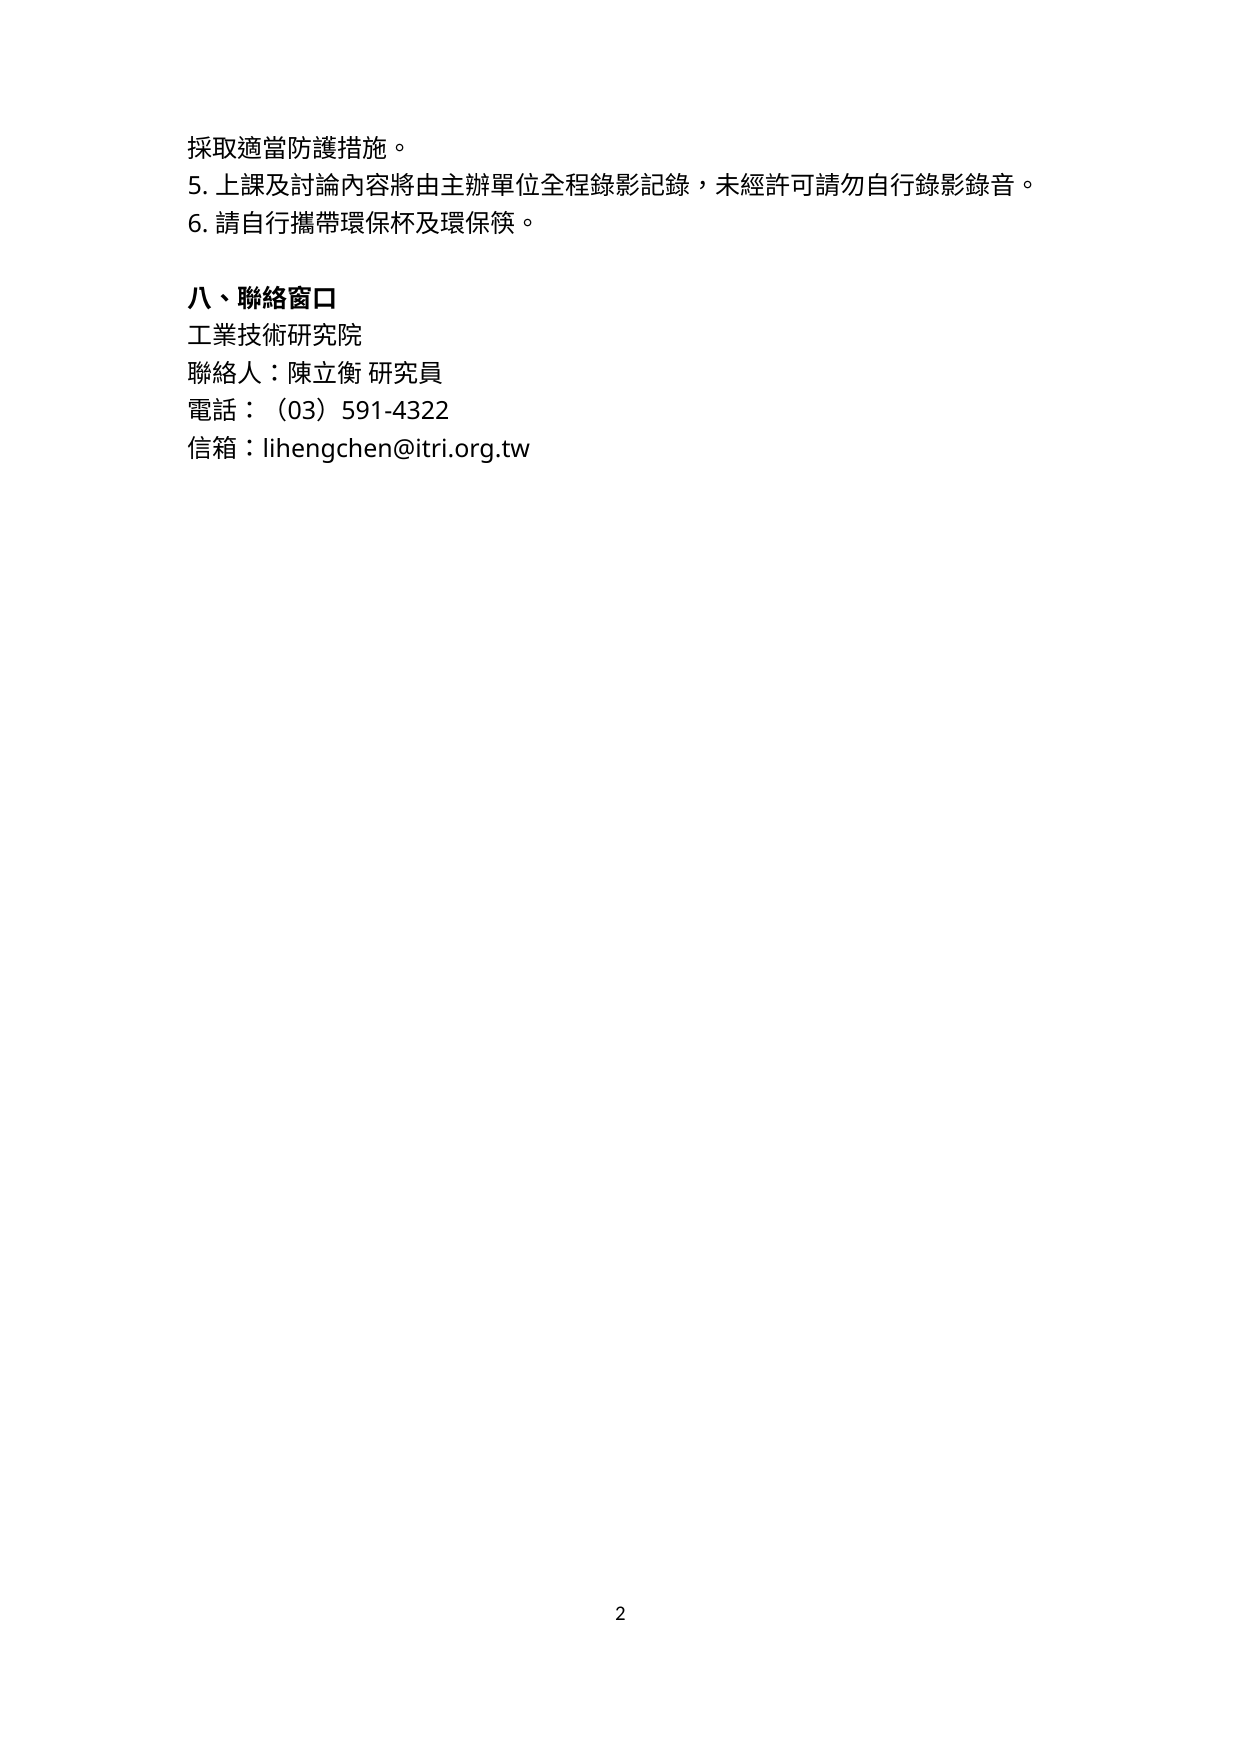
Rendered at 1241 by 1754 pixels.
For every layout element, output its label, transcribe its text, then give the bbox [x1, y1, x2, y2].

text 5. 上課及討論內容將由主辦單位全程錄影記錄，未經許可請勿自行錄影錄音。 [187, 165, 1053, 203]
text 八、聯絡窗口 [187, 278, 1053, 315]
text 採取適當防護措施。 [187, 128, 1053, 165]
text 信箱：lihengchen@itri.org.tw [187, 428, 1053, 465]
text 聯絡人：陳立衡 研究員 [187, 353, 1053, 390]
text 6. 請自行攜帶環保杯及環保筷。 [187, 203, 1053, 240]
text 電話：（03）591-4322 [187, 390, 1053, 428]
text 工業技術研究院 [187, 315, 1053, 353]
